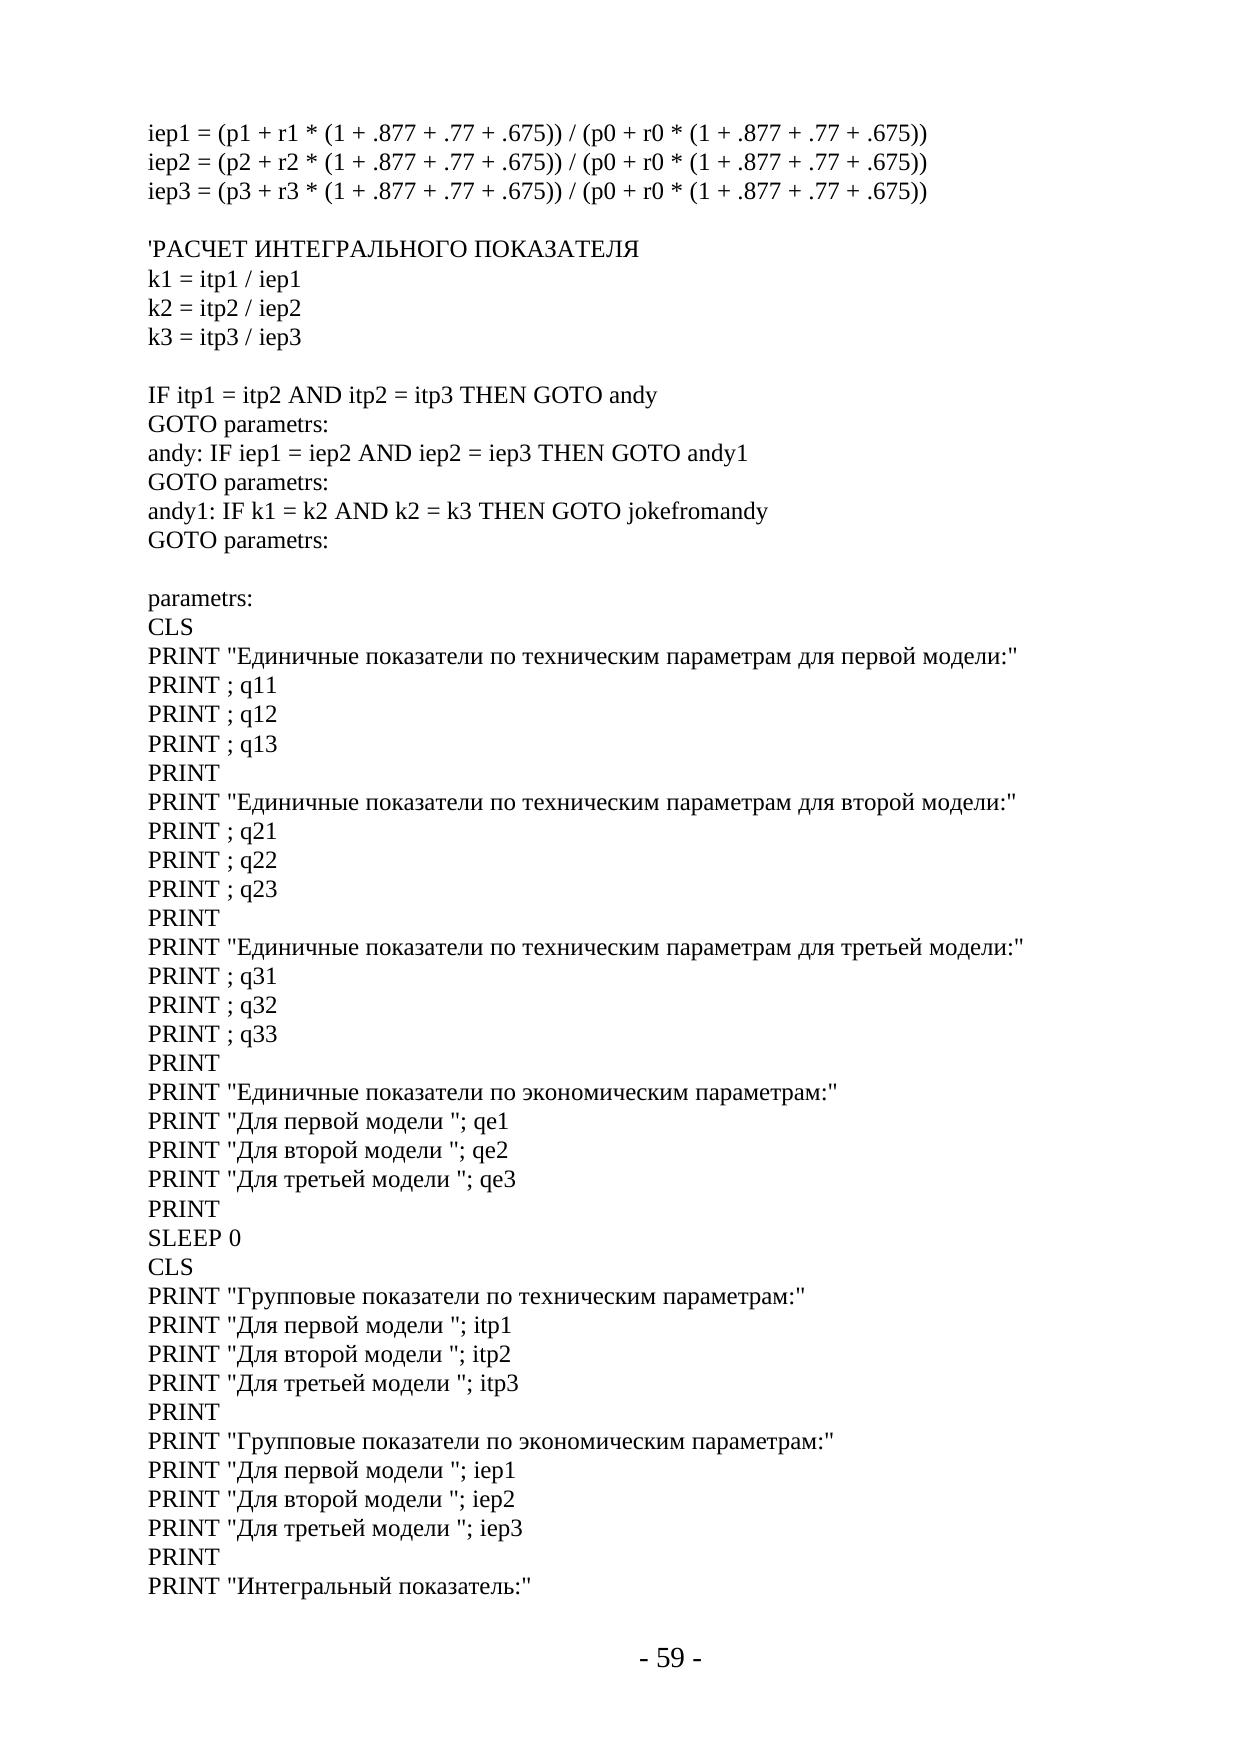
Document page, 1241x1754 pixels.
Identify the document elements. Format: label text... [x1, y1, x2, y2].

text PRINT [148, 1397, 1193, 1426]
text PRINT "Единичные показатели по техническим параметрам для второй модели:" [148, 787, 1193, 816]
text iep1 = (p1 + r1 * (1 + .877 + .77 + .675)) / (p0 + r0 * (1 + .877 + .77 + .675)) [148, 118, 1193, 147]
text PRINT [148, 757, 1193, 787]
text 'РАСЧЕТ ИНТЕГРАЛЬНОГО ПОКАЗАТЕЛЯ [148, 234, 1193, 263]
text k3 = itp3 / iep3 [148, 322, 1193, 351]
text PRINT ; q31 [148, 961, 1193, 990]
text PRINT ; q21 [148, 816, 1193, 845]
text CLS [148, 1252, 1193, 1281]
text PRINT "Для второй модели "; qe2 [148, 1135, 1193, 1164]
text PRINT "Для третьей модели "; qe3 [148, 1164, 1193, 1193]
text PRINT ; q22 [148, 845, 1193, 874]
text GOTO parametrs: [148, 467, 1193, 496]
text PRINT ; q12 [148, 699, 1193, 728]
text PRINT [148, 1542, 1193, 1571]
text andy1: IF k1 = k2 AND k2 = k3 THEN GOTO jokefromandy [148, 496, 1193, 525]
text k1 = itp1 / iep1 [148, 263, 1193, 292]
text iep3 = (p3 + r3 * (1 + .877 + .77 + .675)) / (p0 + r0 * (1 + .877 + .77 + .675)) [148, 176, 1193, 205]
text PRINT "Для третьей модели "; iep3 [148, 1513, 1193, 1542]
text andy: IF iep1 = iep2 AND iep2 = iep3 THEN GOTO andy1 [148, 438, 1193, 467]
text PRINT ; q23 [148, 874, 1193, 903]
text PRINT [148, 1193, 1193, 1222]
text PRINT "Для второй модели "; iep2 [148, 1484, 1193, 1513]
text PRINT "Для первой модели "; qe1 [148, 1106, 1193, 1135]
text PRINT "Групповые показатели по экономическим параметрам:" [148, 1426, 1193, 1455]
text PRINT "Единичные показатели по техническим параметрам для первой модели:" [148, 641, 1193, 670]
text PRINT "Групповые показатели по техническим параметрам:" [148, 1281, 1193, 1310]
text PRINT "Интегральный показатель:" [148, 1571, 1193, 1600]
text iep2 = (p2 + r2 * (1 + .877 + .77 + .675)) / (p0 + r0 * (1 + .877 + .77 + .675)) [148, 147, 1193, 176]
text PRINT "Для третьей модели "; itp3 [148, 1368, 1193, 1397]
text PRINT ; q11 [148, 670, 1193, 699]
text SLEEP 0 [148, 1222, 1193, 1252]
text PRINT "Единичные показатели по техническим параметрам для третьей модели:" [148, 932, 1193, 961]
text GOTO parametrs: [148, 525, 1193, 554]
text PRINT "Для второй модели "; itp2 [148, 1339, 1193, 1368]
text GOTO parametrs: [148, 409, 1193, 438]
text PRINT ; q13 [148, 728, 1193, 757]
text PRINT [148, 1048, 1193, 1077]
text CLS [148, 612, 1193, 641]
text PRINT "Для первой модели "; iep1 [148, 1455, 1193, 1484]
text PRINT ; q33 [148, 1019, 1193, 1048]
text IF itp1 = itp2 AND itp2 = itp3 THEN GOTO andy [148, 380, 1193, 409]
text PRINT "Для первой модели "; itp1 [148, 1310, 1193, 1339]
text k2 = itp2 / iep2 [148, 292, 1193, 322]
text PRINT "Единичные показатели по экономическим параметрам:" [148, 1077, 1193, 1106]
text PRINT ; q32 [148, 990, 1193, 1019]
text parametrs: [148, 583, 1193, 612]
text PRINT [148, 903, 1193, 932]
